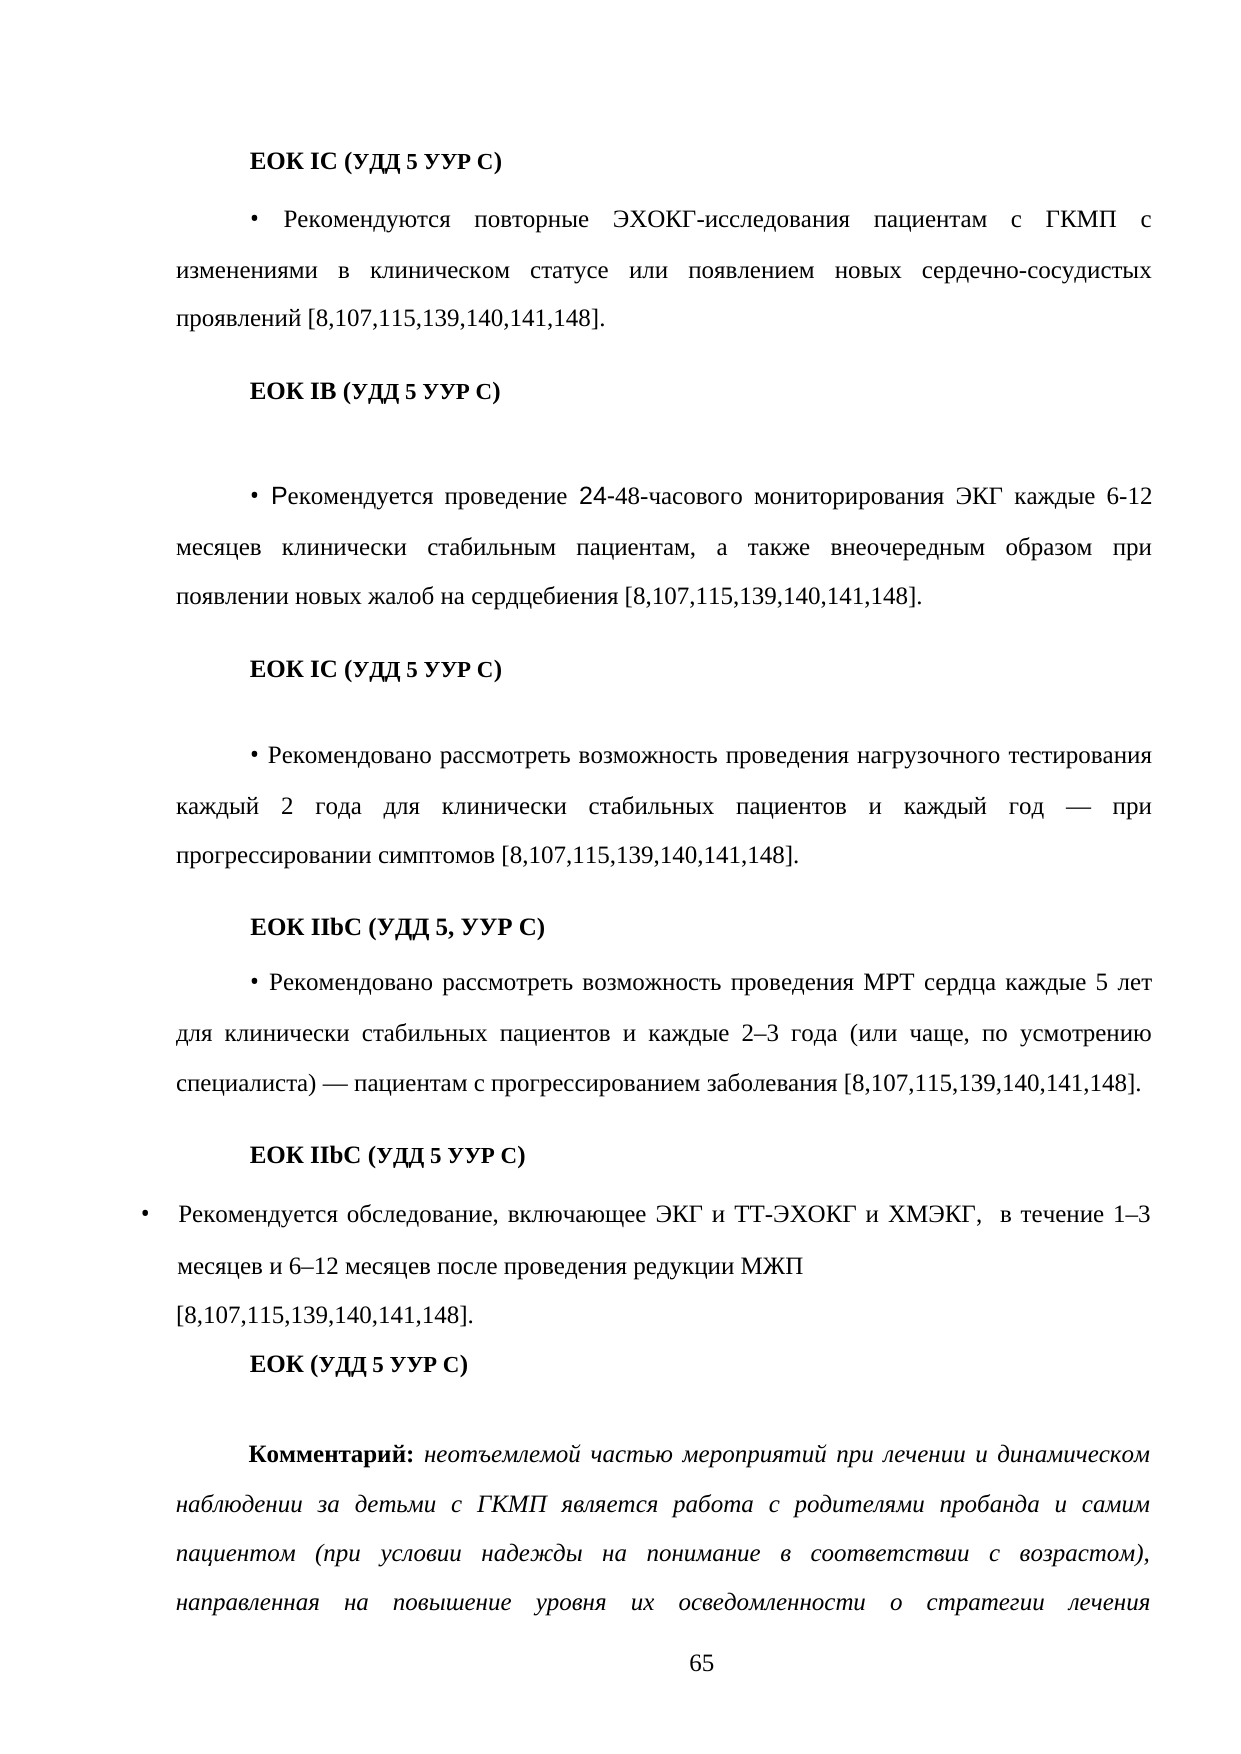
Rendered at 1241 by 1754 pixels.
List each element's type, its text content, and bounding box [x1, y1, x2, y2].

text • Рекомендуются повторные ЭХОКГ-исследования пациентам с ГКМП с изменениями в клиническом статусе или появлением новых сердечно-сосудистых проявлений [8,107,115,139,140,141,148]. [176, 201, 1153, 332]
text • Рекомендовано рассмотреть возможность проведения МРТ сердца каждые 5 лет для клинически стабильных пациентов и каждые 2–3 года (или чаще, по усмотрению специалиста) — пациентам с прогрессированием заболевания [8,107,115,139,140,141,148]. [176, 964, 1153, 1096]
subtitle ЕОК IB (УДД 5 УУР С) [249, 376, 538, 405]
subtitle ЕОК IIbС (УДД 5 УУР С) [249, 1141, 538, 1169]
subtitle ЕОК IIbС (УДД 5, УУР C) [250, 912, 1167, 941]
text [8,107,115,139,140,141,148]. [176, 1301, 1153, 1329]
text • Рекомендуется обследование, включающее ЭКГ и ТТ-ЭХОКГ и ХМЭКГ, в течение 1–3 месяцев и 6–12 месяцев после проведения редукции МЖП [132, 1196, 1153, 1279]
subtitle ЕОК IС (УДД 5 УУР С) [249, 654, 538, 683]
text • Рекомендуется проведение 24-48-часового мониторирования ЭКГ каждые 6-12 месяцев клинически стабильным пациентам, а также внеочередным образом при появлении новых жалоб на сердцебиения [8,107,115,139,140,141,148]. [176, 477, 1153, 609]
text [176, 1439, 1153, 1616]
subtitle ЕОК IС (УДД 5 УУР С) [249, 146, 538, 174]
subtitle ЕОК (УДД 5 УУР С) [249, 1349, 538, 1378]
text • Рекомендовано рассмотреть возможность проведения нагрузочного тестирования каждый 2 года для клинически стабильных пациентов и каждый год — при прогрессировании симптомов [8,107,115,139,140,141,148]. [176, 737, 1153, 869]
